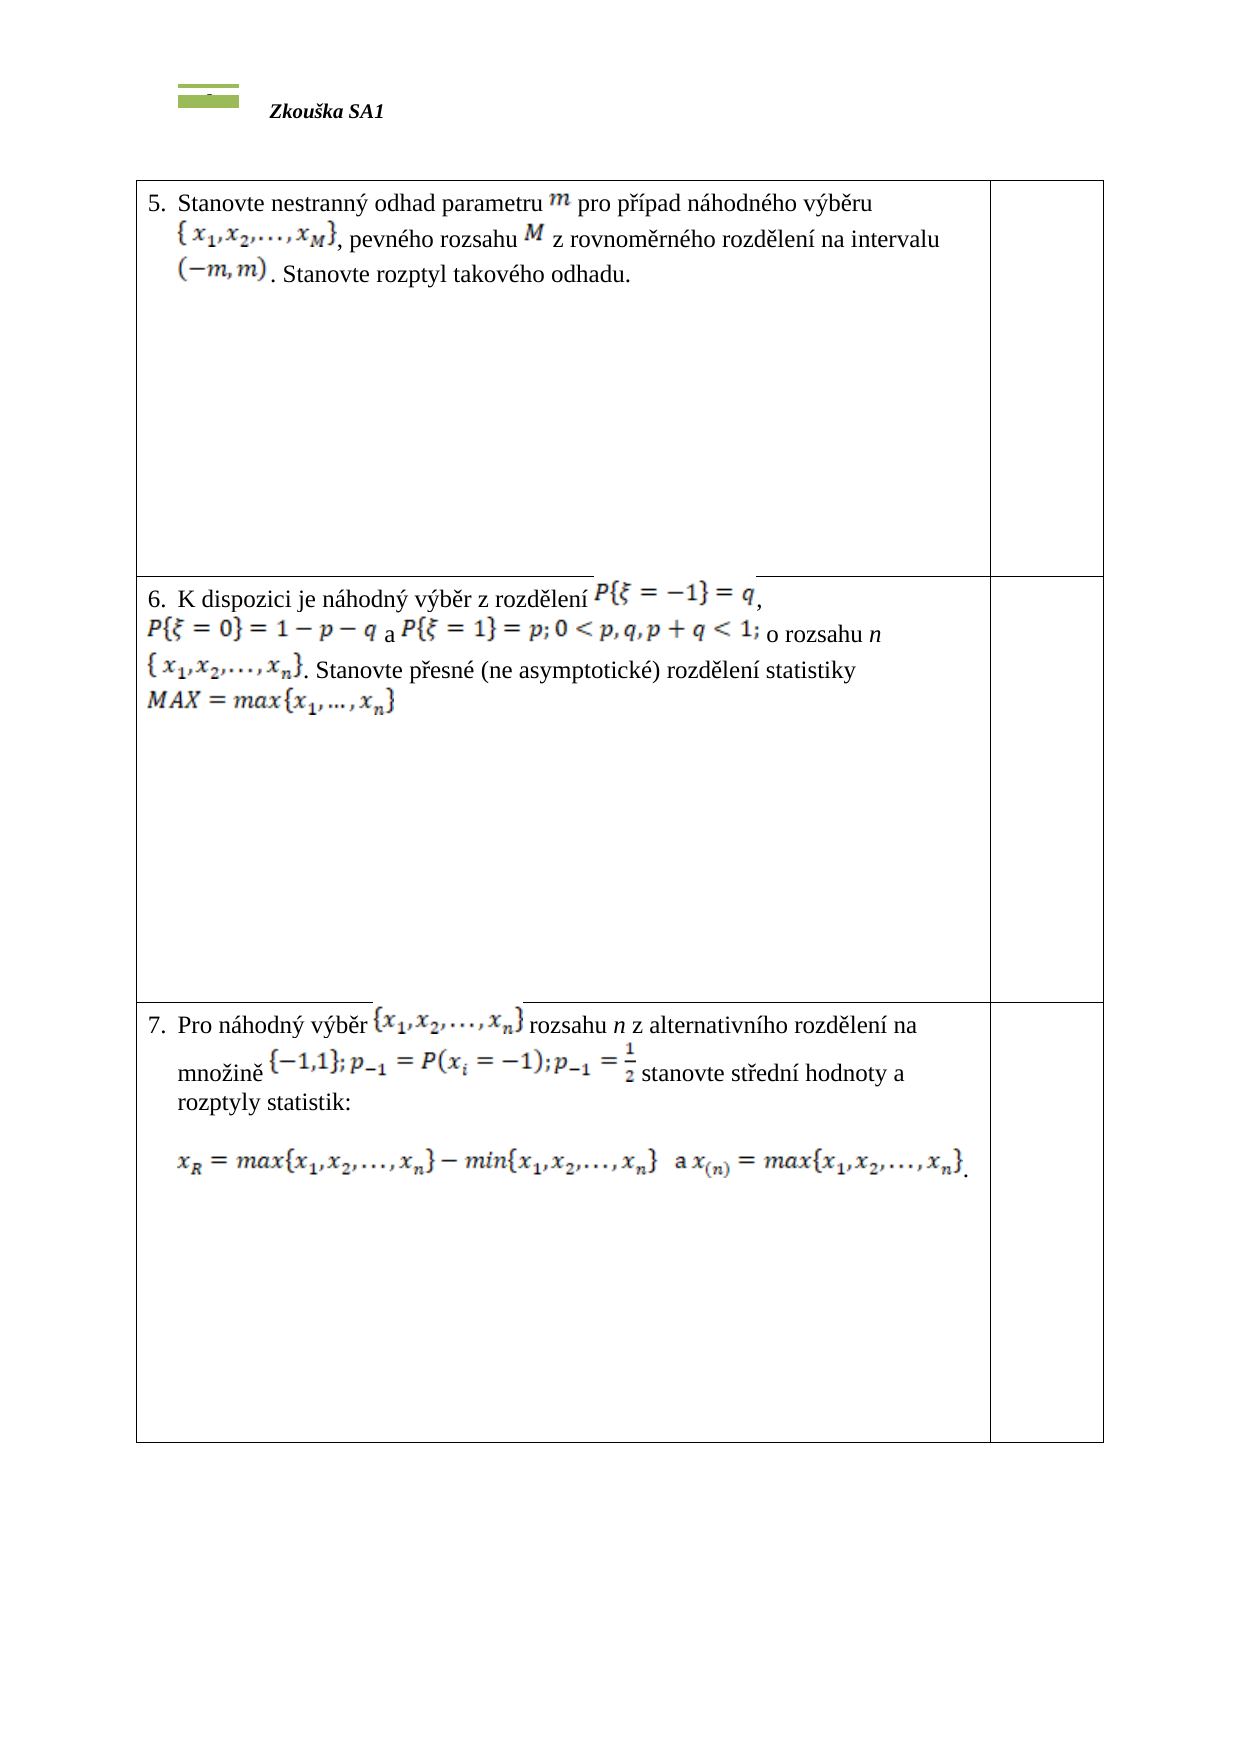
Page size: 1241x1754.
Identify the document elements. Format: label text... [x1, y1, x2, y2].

picture [147, 683, 394, 715]
table_cell Pro náhodný výběr rozsahu n z alternativního rozdělení na množině stanovte střední hodnoty a rozptyly statistik: . [137, 1003, 990, 1442]
picture [147, 648, 303, 679]
table_cell K dispozici je náhodný výběr z rozdělení , a o rozsahu n . Stanovte přesné (ne asymptotické) rozdělení statistiky [137, 577, 990, 1002]
picture [373, 1002, 523, 1034]
table_header [991, 181, 1103, 576]
table_cell [991, 577, 1103, 1002]
picture [177, 252, 270, 283]
table_cell [991, 1003, 1103, 1442]
picture [269, 1038, 636, 1082]
picture [177, 216, 337, 247]
picture [524, 216, 546, 247]
picture [401, 612, 760, 643]
picture [549, 181, 572, 212]
table_header Stanovte nestranný odhad parametru pro případ náhodného výběru , pevného rozsahu z rovnoměrného rozdělení na intervalu . Stanovte rozptyl takového odhadu. [137, 181, 990, 576]
picture [594, 576, 756, 607]
picture [177, 1144, 963, 1178]
picture [147, 612, 378, 643]
